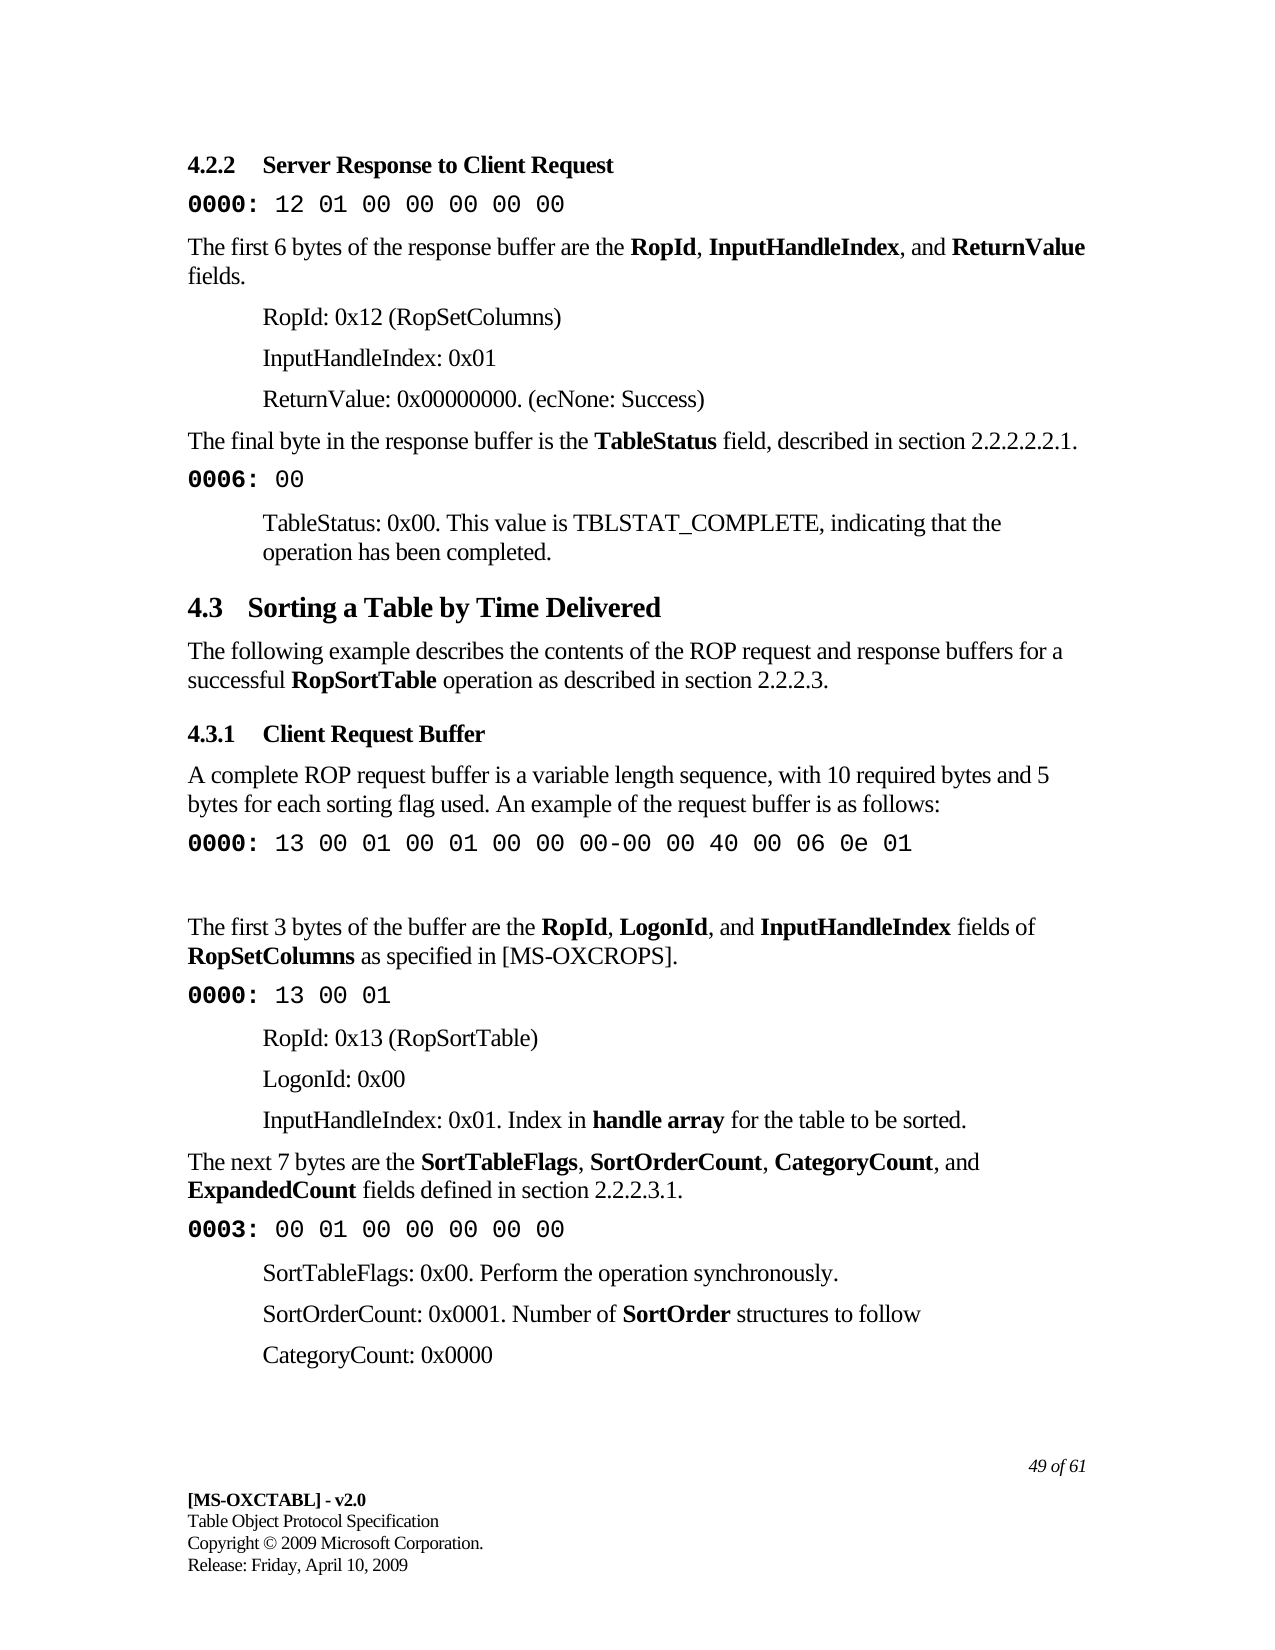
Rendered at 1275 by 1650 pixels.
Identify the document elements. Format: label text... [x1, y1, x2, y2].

text SortTableFlags: 0x00. Perform the operation synchronously. [187, 1258, 1087, 1286]
text The following example describes the contents of the ROP request and response buffers for a successful RopSortTable operation as described in section 2.2.2.3. [187, 636, 1087, 694]
subtitle Client Request Buffer [187, 719, 1087, 748]
text 0000: 13 00 01 00 01 00 00 00-00 00 40 00 06 0e 01 [187, 830, 1087, 858]
text InputHandleIndex: 0x01 [187, 343, 1087, 372]
text 0000: 12 01 00 00 00 00 00 [187, 191, 1087, 219]
text The first 3 bytes of the buffer are the RopId, LogonId, and InputHandleIndex fields of RopSetColumns as specified in [MS-OXCROPS]. [187, 912, 1087, 970]
text SortOrderCount: 0x0001. Number of SortOrder structures to follow [187, 1299, 1087, 1328]
text ReturnValue: 0x00000000. (ecNone: Success) [187, 384, 1087, 413]
text 0006: 00 [187, 467, 1087, 495]
subtitle Server Response to Client Request [187, 150, 1087, 179]
text TableStatus: 0x00. This value is TBLSTAT_COMPLETE, indicating that the operation has been completed. [187, 508, 1087, 565]
subtitle Sorting a Table by Time Delivered [187, 590, 1087, 624]
text The next 7 bytes are the SortTableFlags, SortOrderCount, CategoryCount, and ExpandedCount fields defined in section 2.2.2.3.1. [187, 1147, 1087, 1204]
text 0003: 00 01 00 00 00 00 00 [187, 1217, 1087, 1245]
text LogonId: 0x00 [187, 1064, 1087, 1093]
text 0000: 13 00 01 [187, 982, 1087, 1011]
text A complete ROP request buffer is a variable length sequence, with 10 required bytes and 5 bytes for each sorting flag used. An example of the request buffer is as follows: [187, 760, 1087, 818]
text RopId: 0x12 (RopSetColumns) [187, 302, 1087, 331]
text The first 6 bytes of the response buffer are the RopId, InputHandleIndex, and ReturnValue fields. [187, 232, 1087, 289]
text CategoryCount: 0x0000 [187, 1340, 1087, 1369]
text RopId: 0x13 (RopSortTable) [187, 1023, 1087, 1052]
text InputHandleIndex: 0x01. Index in handle array for the table to be sorted. [187, 1106, 1087, 1134]
text The final byte in the response buffer is the TableStatus field, described in section 2.2.2.2.2.1. [187, 426, 1087, 454]
